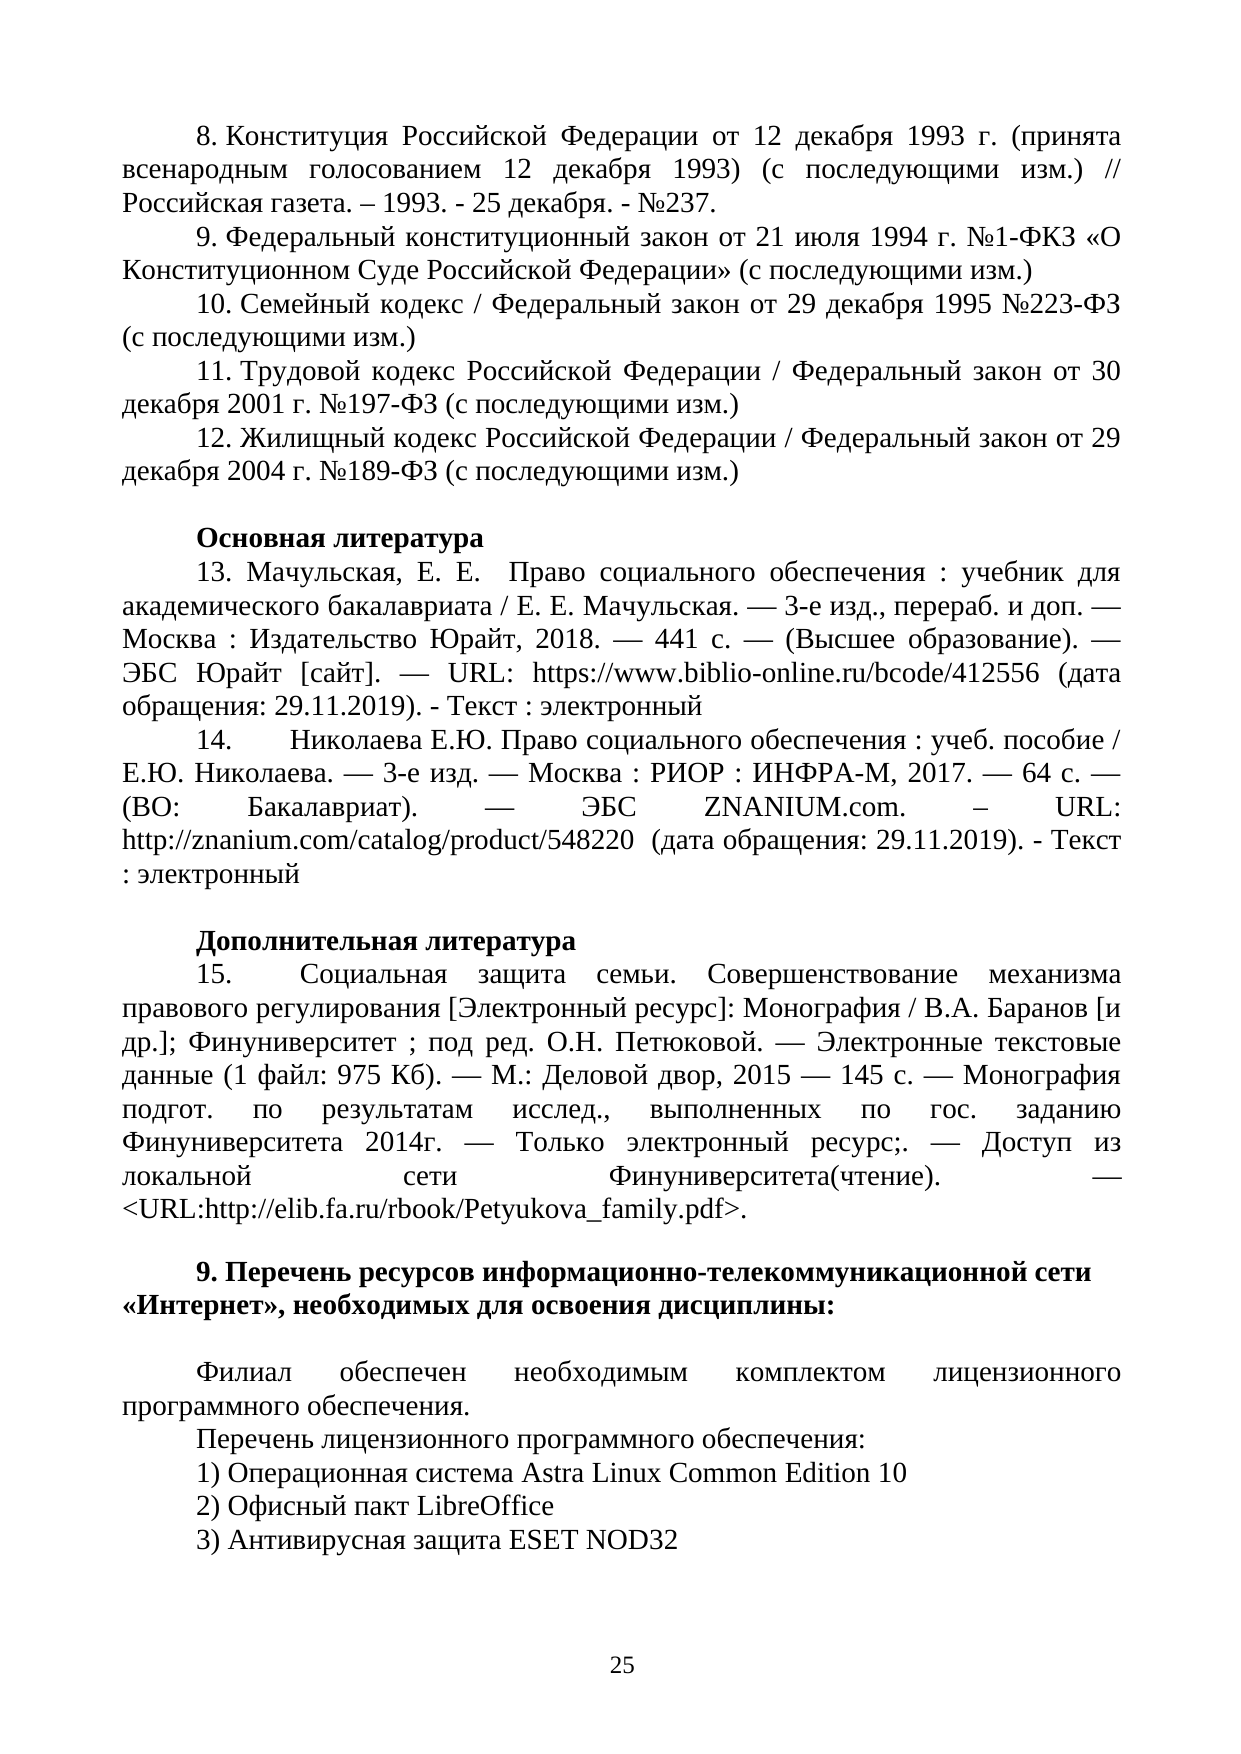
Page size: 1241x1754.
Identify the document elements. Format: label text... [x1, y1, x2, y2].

text 1) Операционная система Astra Linux Common Edition 10 [122, 1455, 1122, 1488]
text 13. Мачульская, Е. Е. Право социального обеспечения : учебник для академического бакалавриата / Е. Е. Мачульская. — 3-е изд., перераб. и доп. — Москва : Издательство Юрайт, 2018. — 441 с. — (Высшее образование). — ЭБС Юрайт [сайт]. — URL: https://www.biblio-online.ru/bcode/412556 (дата обращения: 29.11.2019). - Текст : электронный [122, 554, 1122, 722]
list Федеральный конституционный закон от 21 июля 1994 г. №1-ФКЗ «О Конституционном Суде Российской Федерации» (с последующими изм.) [122, 219, 1122, 286]
text 14. Николаева Е.Ю. Право социального обеспечения : учеб. пособие / Е.Ю. Николаева. — 3-е изд. — Москва : РИОР : ИНФРА-М, 2017. — 64 с. —(ВО: Бакалавриат). — ЭБС ZNANIUM.com. – URL: http://znanium.com/catalog/product/548220 (дата обращения: 29.11.2019). - Текст : электронный [122, 722, 1122, 889]
text Дополнительная литература [122, 923, 1122, 957]
text 15. Социальная защита семьи. Совершенствование механизма правового регулирования [Электронный ресурс]: Монография / В.А. Баранов [и др.]; Финуниверситет ; под ред. О.Н. Петюковой. — Электронные текстовые данные (1 файл: 975 Кб). — М.: Деловой двор, 2015 — 145 с. — Монография подгот. по результатам исслед., выполненных по гос. заданию Финуниверситета 2014г. — Только электронный ресурс;. — Доступ из локальной сети Финуниверситета(чтение). — <URL:http://elib.fa.ru/rbook/Petyukova_family.pdf>. [122, 957, 1122, 1225]
text Перечень лицензионного программного обеспечения: [122, 1421, 1122, 1455]
list Трудовой кодекс Российской Федерации / Федеральный закон от 30 декабря 2001 г. №197-ФЗ (с последующими изм.) [122, 353, 1122, 420]
text Основная литература [122, 521, 1122, 554]
list Семейный кодекс / Федеральный закон от 29 декабря 1995 №223-ФЗ (с последующими изм.) [122, 286, 1122, 353]
text 2) Офисный пакт LibreOffice [122, 1488, 1122, 1522]
list Конституция Российской Федерации от 12 декабря 1993 г. (принята всенародным голосованием 12 декабря 1993) (с последующими изм.) // Российская газета. – 1993. - 25 декабря. - №237. [122, 118, 1122, 219]
text 9. Перечень ресурсов информационно-телекоммуникационной сети «Интернет», необходимых для освоения дисциплины: [122, 1254, 1122, 1321]
text Филиал обеспечен необходимым комплектом лицензионного программного обеспечения. [122, 1354, 1122, 1421]
text 3) Антивирусная защита ESET NOD32 [122, 1522, 1122, 1556]
list Жилищный кодекс Российской Федерации / Федеральный закон от 29 декабря 2004 г. №189-ФЗ (с последующими изм.) [122, 420, 1122, 487]
